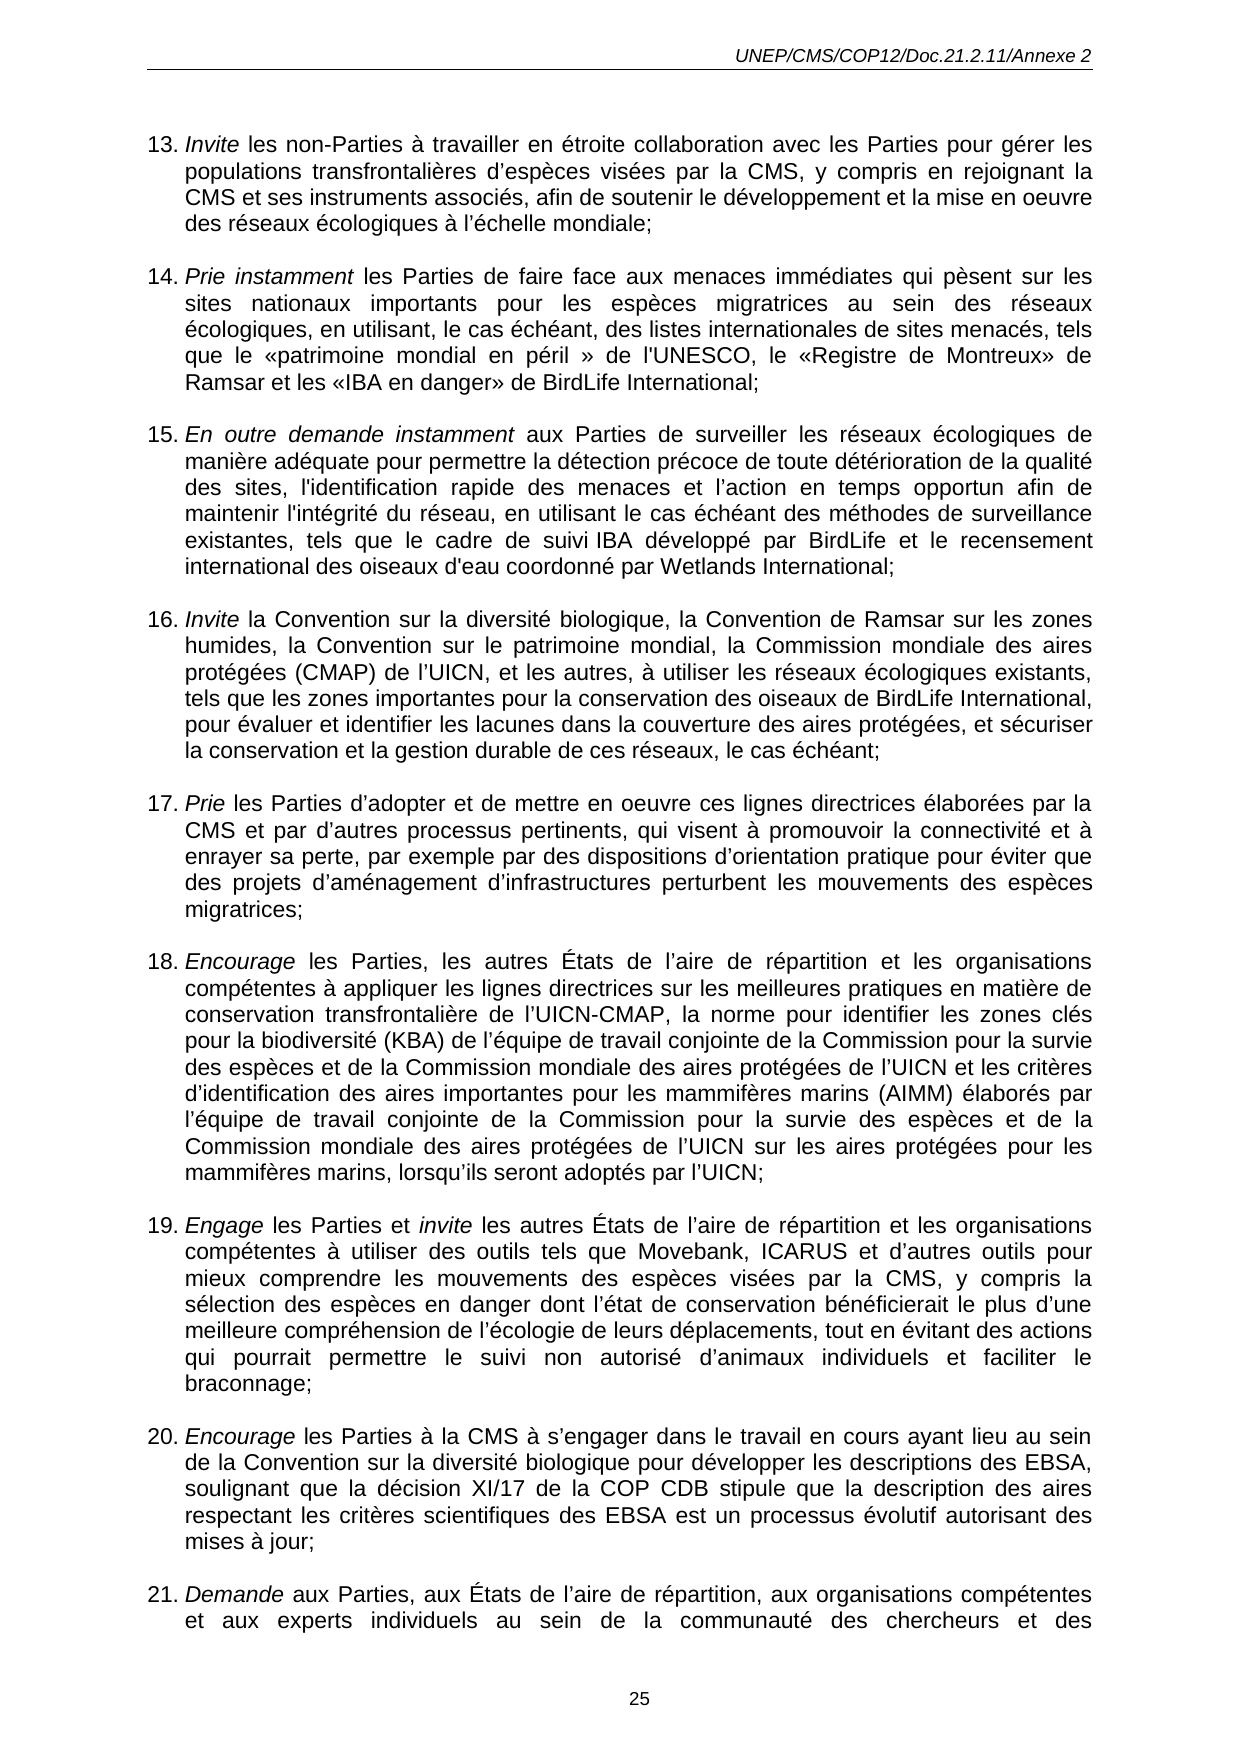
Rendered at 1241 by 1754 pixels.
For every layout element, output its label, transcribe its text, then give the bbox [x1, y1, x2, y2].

list Encourage les Parties, les autres États de l’aire de répartition et les organisations compétentes à appliquer les lignes directrices sur les meilleures pratiques en matière de conservation transfrontalière de l’UICN-CMAP, la norme pour identifier les zones clés pour la biodiversité (KBA) de l’équipe de travail conjointe de la Commission pour la survie des espèces et de la Commission mondiale des aires protégées de l’UICN et les critères d’identification des aires importantes pour les mammifères marins (AIMM) élaborés par l’équipe de travail conjointe de la Commission pour la survie des espèces et de la Commission mondiale des aires protégées de l’UICN sur les aires protégées pour les mammifères marins, lorsqu’ils seront adoptés par l’UICN; [147, 948, 1093, 1186]
list Engage les Parties et invite les autres États de l’aire de répartition et les organisations compétentes à utiliser des outils tels que Movebank, ICARUS et d’autres outils pour mieux comprendre les mouvements des espèces visées par la CMS, y compris la sélection des espèces en danger dont l’état de conservation bénéficierait le plus d’une meilleure compréhension de l’écologie de leurs déplacements, tout en évitant des actions qui pourrait permettre le suivi non autorisé d’animaux individuels et faciliter le braconnage; [147, 1212, 1093, 1396]
list Invite les non-Parties à travailler en étroite collaboration avec les Parties pour gérer les populations transfrontalières d’espèces visées par la CMS, y compris en rejoignant la CMS et ses instruments associés, afin de soutenir le développement et la mise en oeuvre des réseaux écologiques à l’échelle mondiale; [147, 131, 1093, 237]
list Encourage les Parties à la CMS à s’engager dans le travail en cours ayant lieu au sein de la Convention sur la diversité biologique pour développer les descriptions des EBSA, soulignant que la décision XI/17 de la COP CDB stipule que la description des aires respectant les critères scientifiques des EBSA est un processus évolutif autorisant des mises à jour; [147, 1423, 1093, 1554]
list Invite la Convention sur la diversité biologique, la Convention de Ramsar sur les zones humides, la Convention sur le patrimoine mondial, la Commission mondiale des aires protégées (CMAP) de l’UICN, et les autres, à utiliser les réseaux écologiques existants, tels que les zones importantes pour la conservation des oiseaux de BirdLife International, pour évaluer et identifier les lacunes dans la couverture des aires protégées, et sécuriser la conservation et la gestion durable de ces réseaux, le cas échéant; [147, 606, 1093, 764]
list Prie instamment les Parties de faire face aux menaces immédiates qui pèsent sur les sites nationaux importants pour les espèces migratrices au sein des réseaux écologiques, en utilisant, le cas échéant, des listes internationales de sites menacés, tels que le «patrimoine mondial en péril » de l'UNESCO, le «Registre de Montreux» de Ramsar et les «IBA en danger» de BirdLife International; [147, 263, 1093, 395]
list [147, 1581, 1093, 1633]
list Prie les Parties d’adopter et de mettre en oeuvre ces lignes directrices élaborées par la CMS et par d’autres processus pertinents, qui visent à promouvoir la connectivité et à enrayer sa perte, par exemple par des dispositions d’orientation pratique pour éviter que des projets d’aménagement d’infrastructures perturbent les mouvements des espèces migratrices; [147, 790, 1093, 922]
list En outre demande instamment aux Parties de surveiller les réseaux écologiques de manière adéquate pour permettre la détection précoce de toute détérioration de la qualité des sites, l'identification rapide des menaces et l’action en temps opportun afin de maintenir l'intégrité du réseau, en utilisant le cas échéant des méthodes de surveillance existantes, tels que le cadre de suivi IBA développé par BirdLife et le recensement international des oiseaux d'eau coordonné par Wetlands International; [147, 421, 1093, 579]
